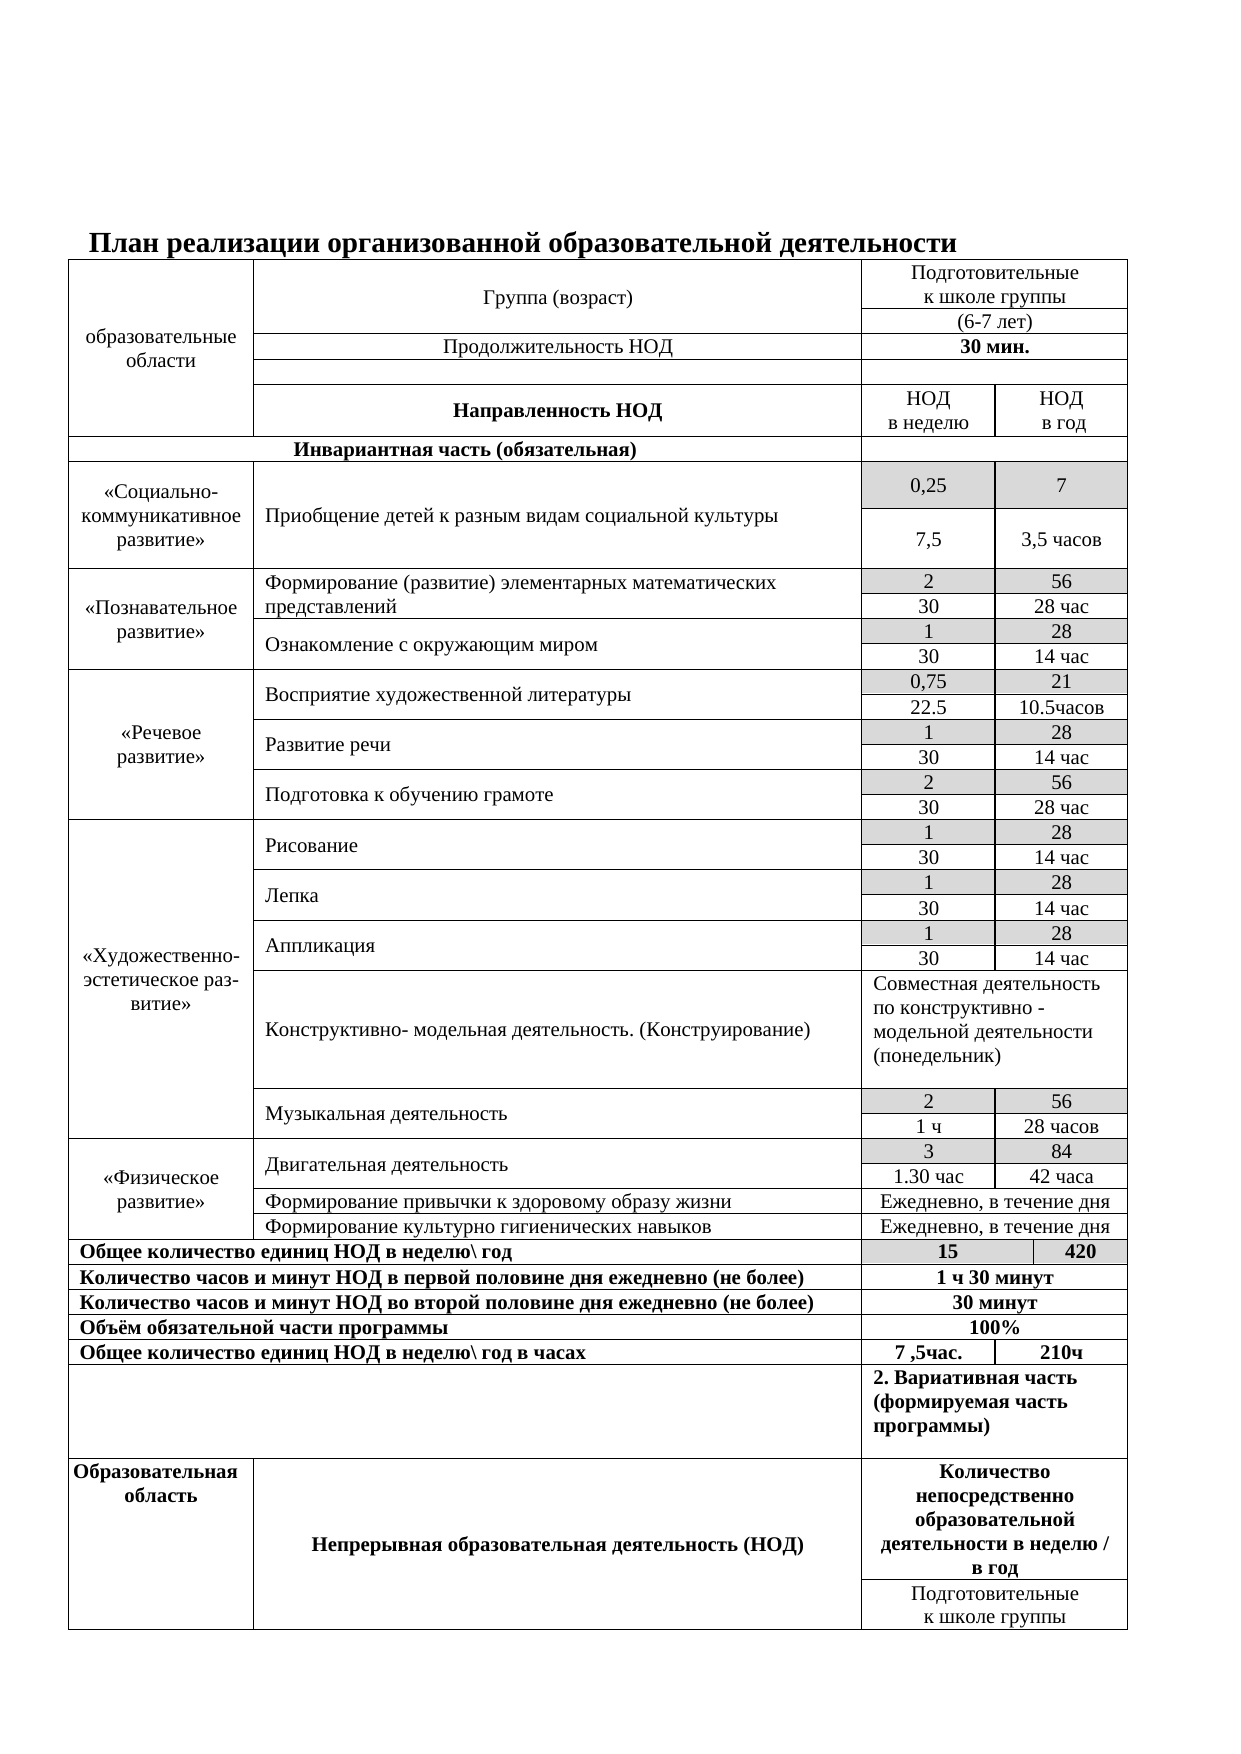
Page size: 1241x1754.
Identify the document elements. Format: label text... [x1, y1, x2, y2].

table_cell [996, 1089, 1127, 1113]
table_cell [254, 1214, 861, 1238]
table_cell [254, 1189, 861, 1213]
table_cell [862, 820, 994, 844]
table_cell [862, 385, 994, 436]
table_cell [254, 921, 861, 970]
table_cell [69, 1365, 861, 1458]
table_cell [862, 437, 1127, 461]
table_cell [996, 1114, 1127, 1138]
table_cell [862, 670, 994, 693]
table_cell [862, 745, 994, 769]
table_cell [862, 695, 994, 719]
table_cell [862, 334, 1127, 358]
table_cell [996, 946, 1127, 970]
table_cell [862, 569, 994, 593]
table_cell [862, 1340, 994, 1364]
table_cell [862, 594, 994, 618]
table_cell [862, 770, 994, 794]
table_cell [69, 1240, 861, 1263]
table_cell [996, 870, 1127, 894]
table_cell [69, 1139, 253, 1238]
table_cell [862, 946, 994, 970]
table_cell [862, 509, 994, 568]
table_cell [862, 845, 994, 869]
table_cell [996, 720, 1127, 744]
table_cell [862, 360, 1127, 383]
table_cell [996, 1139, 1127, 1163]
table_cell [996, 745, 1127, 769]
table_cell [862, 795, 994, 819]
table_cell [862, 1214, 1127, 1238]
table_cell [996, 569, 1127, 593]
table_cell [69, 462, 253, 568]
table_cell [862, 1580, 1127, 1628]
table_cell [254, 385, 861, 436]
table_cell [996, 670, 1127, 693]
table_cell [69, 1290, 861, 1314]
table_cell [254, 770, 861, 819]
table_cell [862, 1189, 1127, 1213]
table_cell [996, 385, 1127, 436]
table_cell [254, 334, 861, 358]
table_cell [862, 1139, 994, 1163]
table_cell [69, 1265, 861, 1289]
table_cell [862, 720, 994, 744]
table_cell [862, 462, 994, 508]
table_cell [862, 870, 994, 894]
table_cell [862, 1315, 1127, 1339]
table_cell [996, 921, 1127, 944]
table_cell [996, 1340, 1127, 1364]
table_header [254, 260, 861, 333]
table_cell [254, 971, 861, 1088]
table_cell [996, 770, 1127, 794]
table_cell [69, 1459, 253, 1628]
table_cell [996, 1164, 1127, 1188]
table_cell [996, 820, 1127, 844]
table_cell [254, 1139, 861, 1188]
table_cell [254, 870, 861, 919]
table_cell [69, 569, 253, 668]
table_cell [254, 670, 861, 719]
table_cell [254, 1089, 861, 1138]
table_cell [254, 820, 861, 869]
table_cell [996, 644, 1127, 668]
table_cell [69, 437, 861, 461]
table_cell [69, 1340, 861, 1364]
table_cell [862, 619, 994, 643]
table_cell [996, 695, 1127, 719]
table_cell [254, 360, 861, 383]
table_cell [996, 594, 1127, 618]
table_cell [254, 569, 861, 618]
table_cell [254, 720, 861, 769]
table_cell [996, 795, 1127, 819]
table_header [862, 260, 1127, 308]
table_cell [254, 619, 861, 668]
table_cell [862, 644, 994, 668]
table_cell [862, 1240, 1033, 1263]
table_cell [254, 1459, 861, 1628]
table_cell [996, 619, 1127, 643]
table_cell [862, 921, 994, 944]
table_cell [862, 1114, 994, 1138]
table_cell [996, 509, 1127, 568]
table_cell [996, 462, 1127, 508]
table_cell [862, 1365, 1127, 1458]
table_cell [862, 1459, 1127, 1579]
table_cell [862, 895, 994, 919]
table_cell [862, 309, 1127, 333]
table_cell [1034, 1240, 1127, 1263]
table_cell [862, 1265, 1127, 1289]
text План реализации организованной образовательной деятельности [89, 226, 1107, 259]
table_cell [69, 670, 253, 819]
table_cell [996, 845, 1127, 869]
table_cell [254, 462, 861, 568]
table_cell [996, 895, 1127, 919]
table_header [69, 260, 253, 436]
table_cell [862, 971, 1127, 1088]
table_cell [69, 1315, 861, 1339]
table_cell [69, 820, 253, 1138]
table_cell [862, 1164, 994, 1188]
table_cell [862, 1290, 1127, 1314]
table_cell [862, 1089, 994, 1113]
